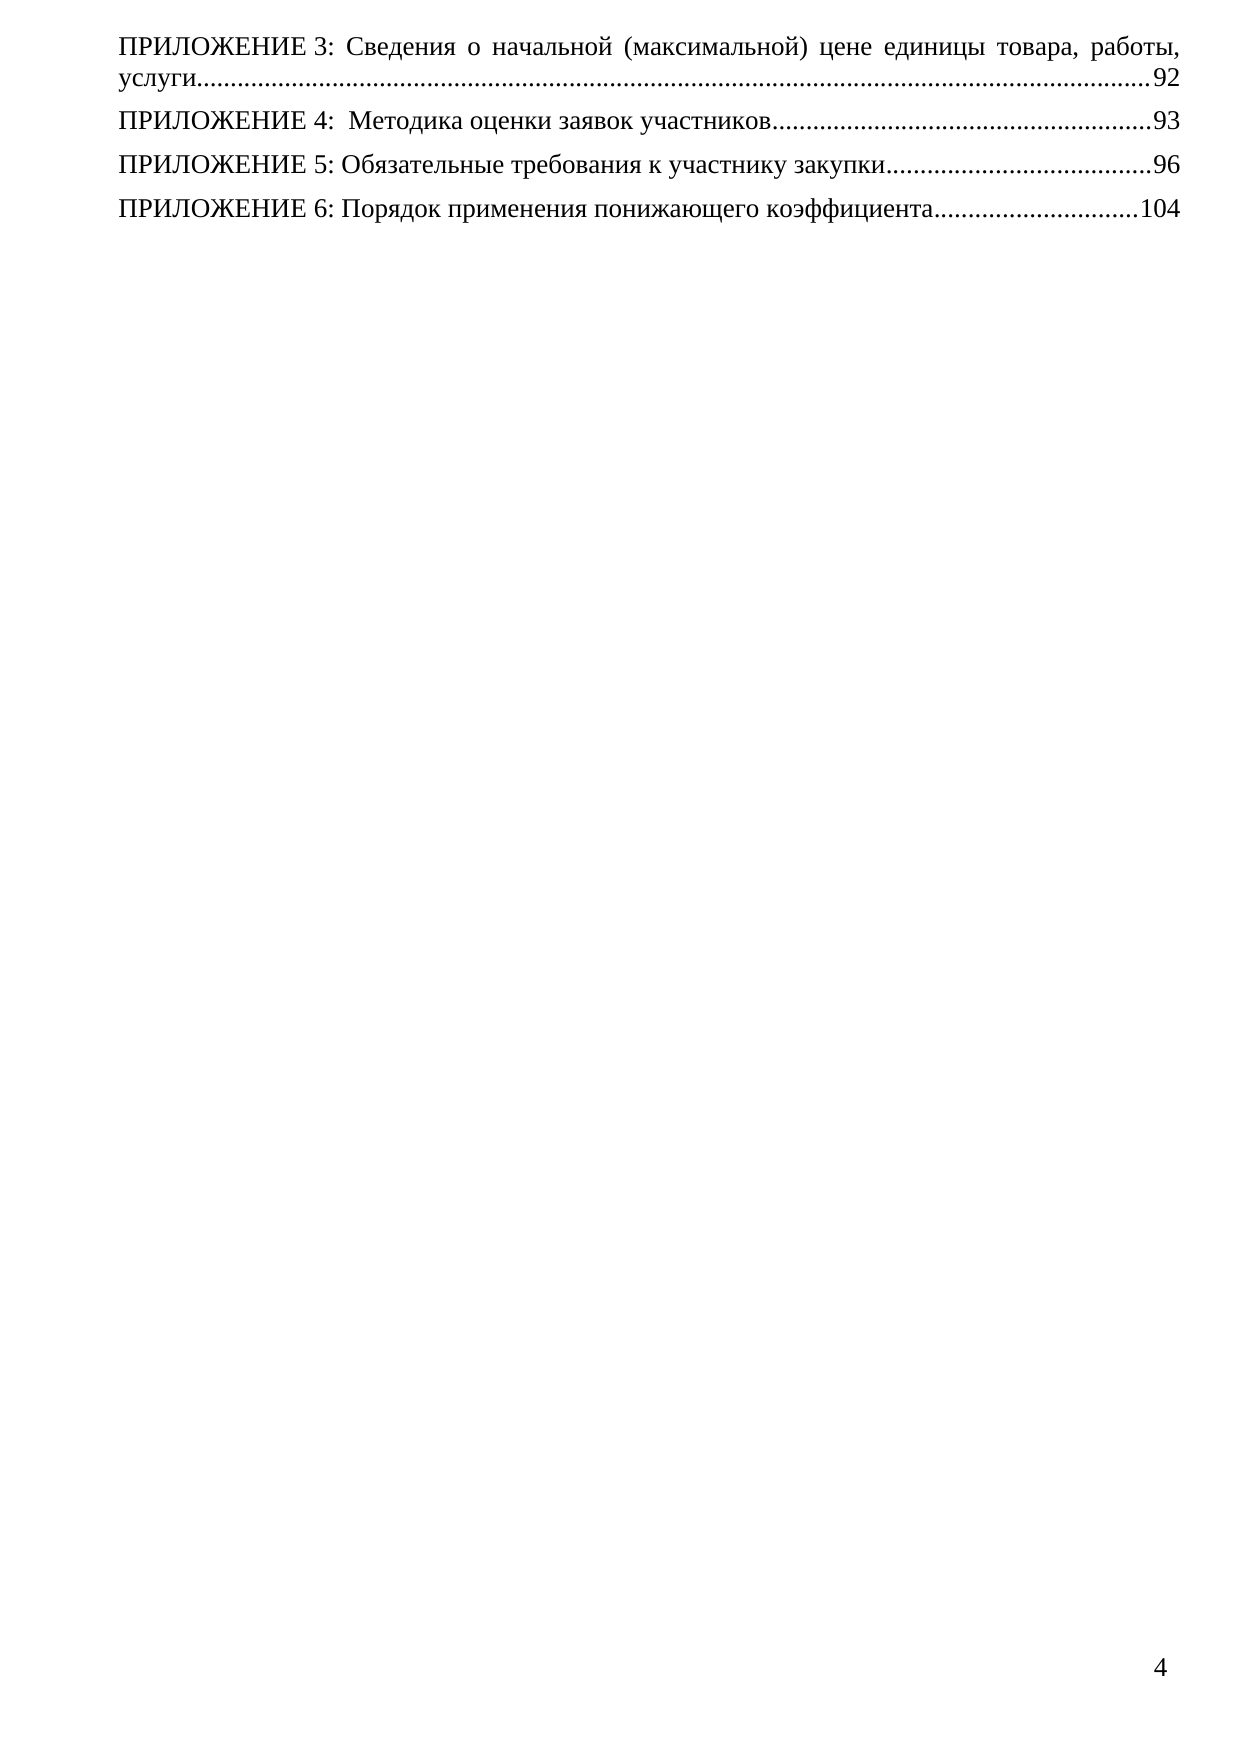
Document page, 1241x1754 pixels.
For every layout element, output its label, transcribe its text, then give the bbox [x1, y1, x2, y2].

text ПРИЛОЖЕНИЕ 4: Методика оценки заявок участников 93 [118, 104, 1181, 136]
text ПРИЛОЖЕНИЕ 6: Порядок применения понижающего коэффициента 104 [118, 192, 1181, 223]
text ПРИЛОЖЕНИЕ 3: Сведения о начальной (максимальной) цене единицы товара, работы, услуги 92 [118, 29, 1181, 92]
text ПРИЛОЖЕНИЕ 5: Обязательные требования к участнику закупки 96 [118, 148, 1181, 179]
